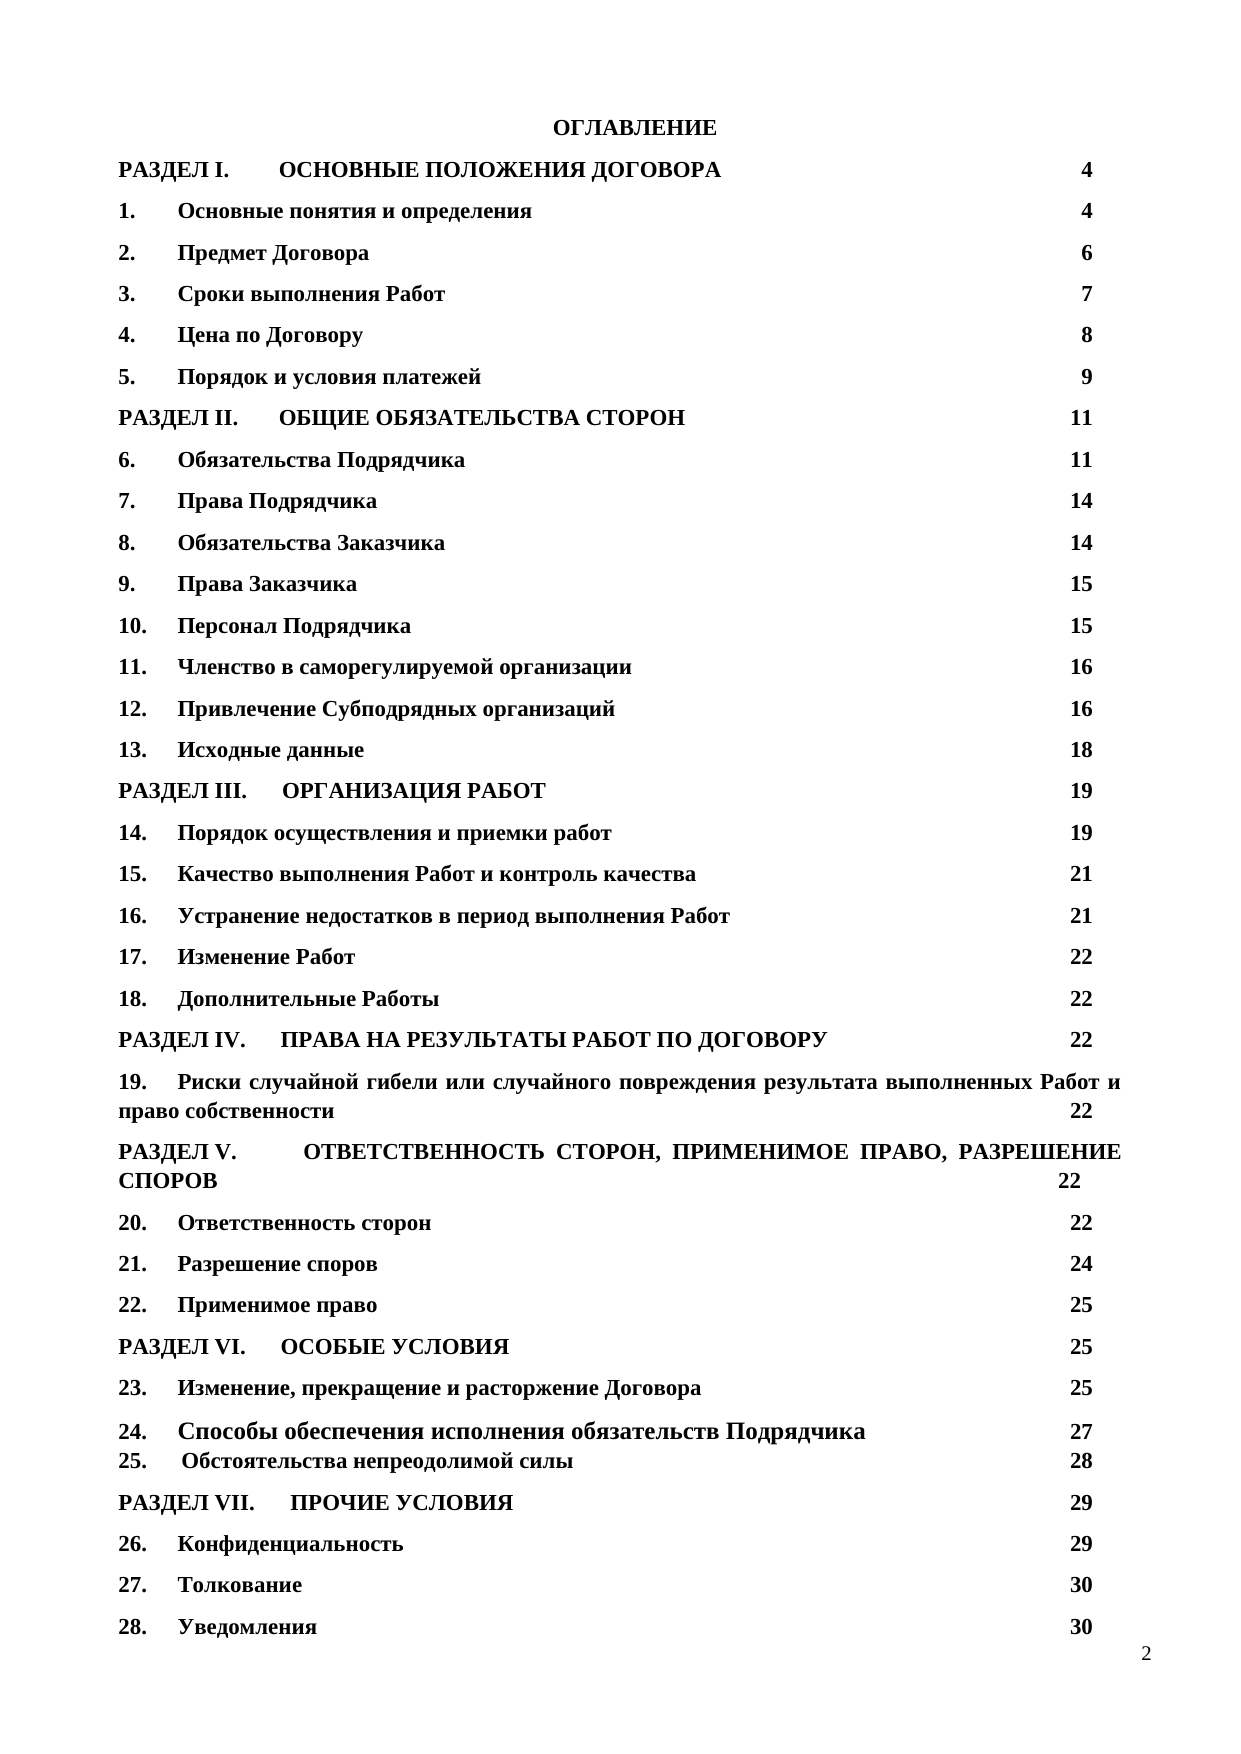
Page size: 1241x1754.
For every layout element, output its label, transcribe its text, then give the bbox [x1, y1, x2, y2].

text 9. Права Заказчика 15 [118, 570, 1122, 597]
text РАЗДЕЛ VII. ПРОЧИЕ УСЛОВИЯ 29 [118, 1489, 1122, 1515]
text 26. Конфиденциальность 29 [118, 1530, 1122, 1556]
text 11. Членство в саморегулируемой организации 16 [118, 653, 1122, 679]
text 24. Способы обеспечения исполнения обязательств Подрядчика 27 25. Обстоятельства непреодолимой силы 28 [118, 1416, 1122, 1473]
text 17. Изменение Работ 22 [118, 943, 1122, 970]
text 20. Ответственность сторон 22 [118, 1208, 1122, 1235]
text 7. Права Подрядчика 14 [118, 487, 1122, 514]
text 21. Разрешение споров 24 [118, 1250, 1122, 1276]
text 16. Устранение недостатков в период выполнения Работ 21 [118, 902, 1122, 928]
text 12. Привлечение Субподрядных организаций 16 [118, 694, 1122, 721]
text 8. Обязательства Заказчика 14 [118, 529, 1122, 555]
text РАЗДЕЛ III. ОРГАНИЗАЦИЯ РАБОТ 19 [118, 777, 1122, 804]
text 13. Исходные данные 18 [118, 736, 1122, 762]
text ОГЛАВЛЕНИЕ [118, 114, 1152, 141]
text РАЗДЕЛ V. ОТВЕТСТВЕННОСТЬ СТОРОН, ПРИМЕНИМОЕ ПРАВО, РАЗРЕШЕНИЕ СПОРОВ 22 [118, 1138, 1122, 1193]
text 1. Основные понятия и определения 4 [118, 197, 1122, 223]
text РАЗДЕЛ VI. ОСОБЫЕ УСЛОВИЯ 25 [118, 1333, 1122, 1359]
text 6. Обязательства Подрядчика 11 [118, 446, 1122, 472]
text 10. Персонал Подрядчика 15 [118, 612, 1122, 638]
text РАЗДЕЛ I. ОСНОВНЫЕ ПОЛОЖЕНИЯ ДОГОВОРА 4 [118, 156, 1122, 182]
text 2. Предмет Договора 6 [118, 238, 1122, 265]
text 23. Изменение, прекращение и расторжение Договора 25 [118, 1374, 1122, 1401]
text 22. Применимое право 25 [118, 1291, 1122, 1318]
text 27. Толкование 30 [118, 1572, 1122, 1598]
text 14. Порядок осуществления и приемки работ 19 [118, 819, 1122, 845]
text 3. Сроки выполнения Работ 7 [118, 280, 1122, 306]
text РАЗДЕЛ IV. ПРАВА НА РЕЗУЛЬТАТЫ РАБОТ ПО ДОГОВОРУ 22 [118, 1026, 1122, 1053]
text 18. Дополнительные Работы 22 [118, 985, 1122, 1011]
text РАЗДЕЛ II. ОБЩИЕ ОБЯЗАТЕЛЬСТВА СТОРОН 11 [118, 404, 1122, 431]
text 4. Цена по Договору 8 [118, 321, 1122, 348]
text 19. Риски случайной гибели или случайного повреждения результата выполненных Работ и право собственности 22 [118, 1068, 1122, 1123]
text 5. Порядок и условия платежей 9 [118, 363, 1122, 389]
text 15. Качество выполнения Работ и контроль качества 21 [118, 860, 1122, 887]
text 28. Уведомления 30 [118, 1613, 1122, 1639]
